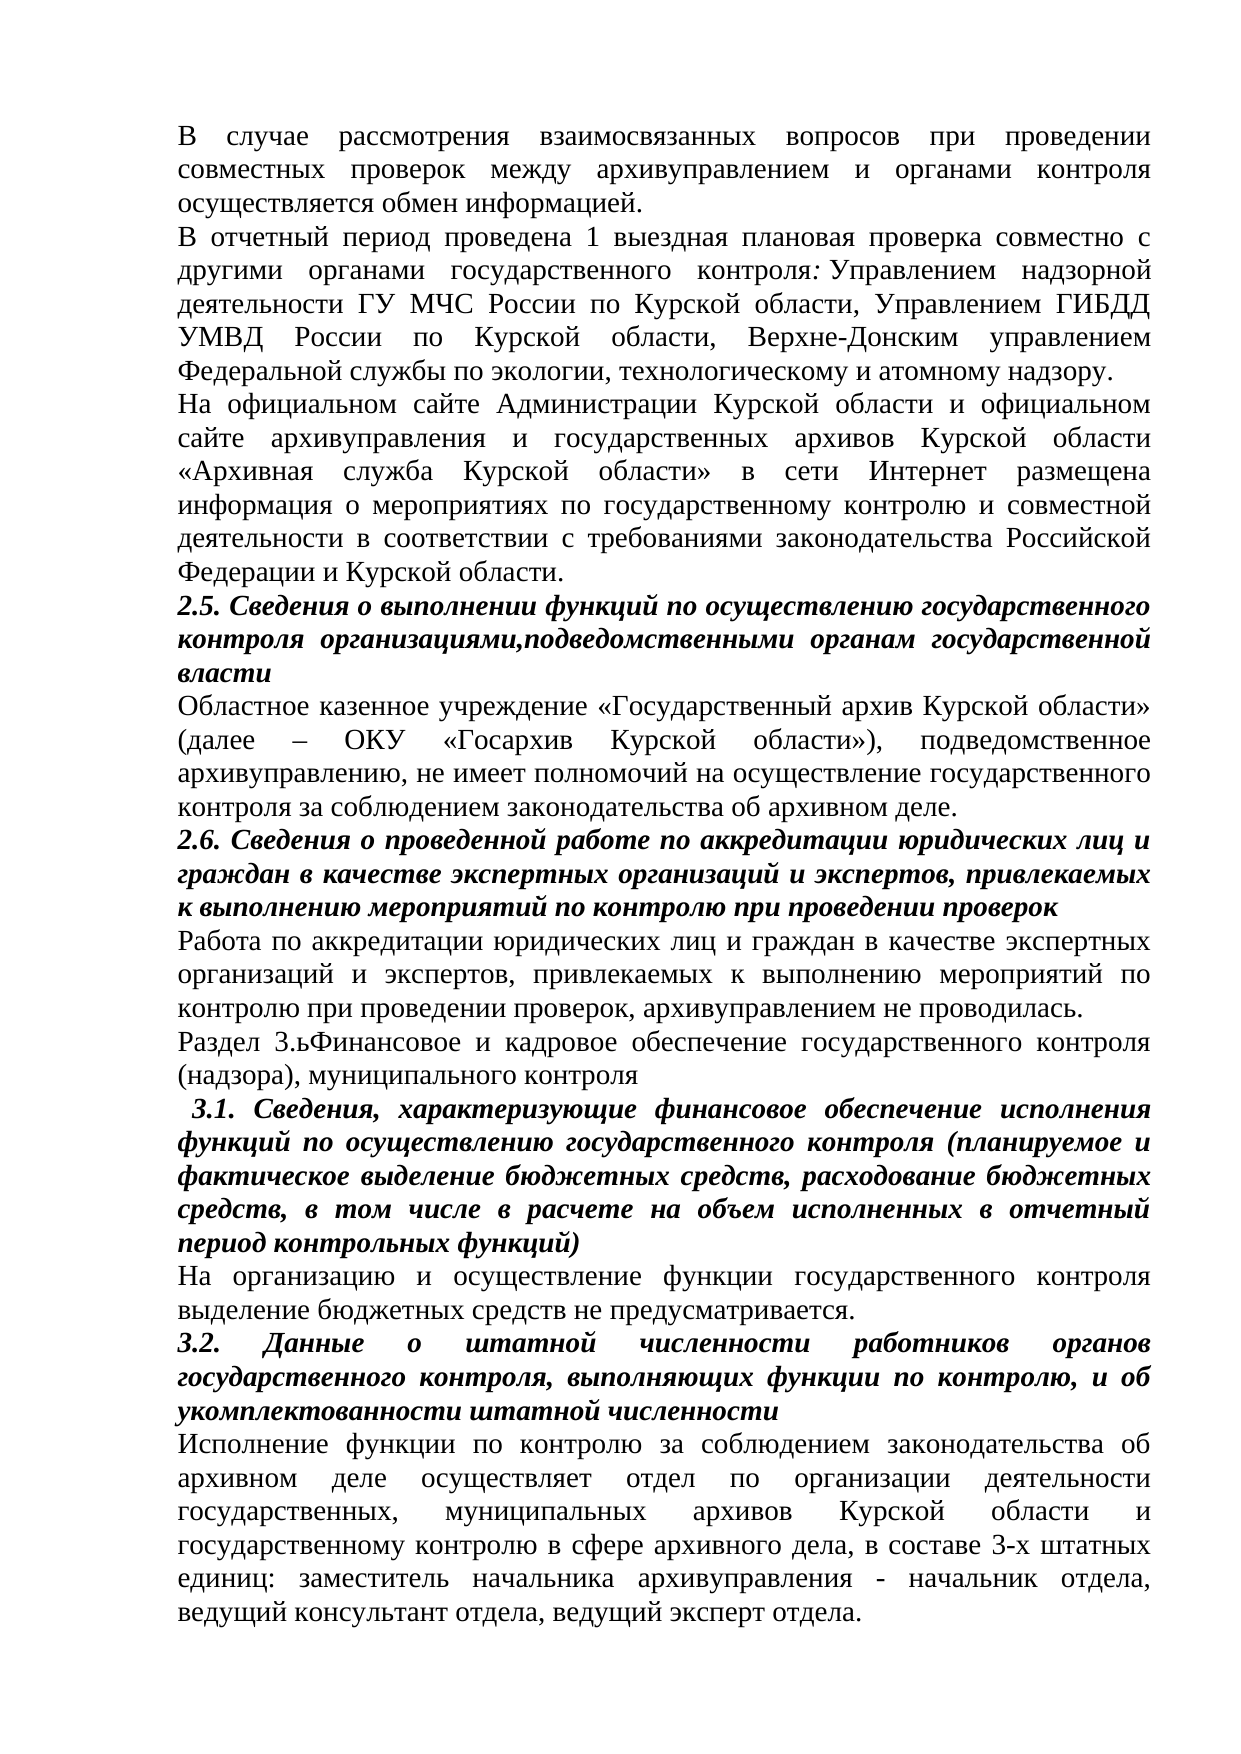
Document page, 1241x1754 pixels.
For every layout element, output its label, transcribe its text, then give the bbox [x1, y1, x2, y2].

text Раздел 3.ьФинансовое и кадровое обеспечение государственного контроля (надзора), муниципального контроля [177, 1024, 1152, 1091]
text 3.2. Данные о штатной численности работников органов государственного контроля, выполняющих функции по контролю, и об укомплектованности штатной численности [177, 1326, 1152, 1426]
text В отчетный период проведена 1 выездная плановая проверка совместно с другими органами государственного контроля: Управлением надзорной деятельности ГУ МЧС России по Курской области, Управлением ГИБДД УМВД России по Курской области, Верхне-Донским управлением Федеральной службы по экологии, технологическому и атомному надзору. [177, 219, 1152, 386]
text 2.6. Сведения о проведенной работе по аккредитации юридических лиц и граждан в качестве экспертных организаций и экспертов, привлекаемых к выполнению мероприятий по контролю при проведении проверок [177, 822, 1152, 923]
text На официальном сайте Администрации Курской области и официальном сайте архивуправления и государственных архивов Курской области «Архивная служба Курской области» в сети Интернет размещена информация о мероприятиях по государственному контролю и совместной деятельности в соответствии с требованиями законодательства Российской Федерации и Курской области. [177, 386, 1152, 588]
text Исполнение функции по контролю за соблюдением законодательства об архивном деле осуществляет отдел по организации деятельности государственных, муниципальных архивов Курской области и государственному контролю в сфере архивного дела, в составе 3-х штатных единиц: заместитель начальника архивуправления - начальник отдела, ведущий консультант отдела, ведущий эксперт отдела. [177, 1426, 1152, 1627]
text 3.1. Сведения, характеризующие финансовое обеспечение исполнения функций по осуществлению государственного контроля (планируемое и фактическое выделение бюджетных средств, расходование бюджетных средств, в том числе в расчете на объем исполненных в отчетный период контрольных функций) [177, 1091, 1152, 1258]
text На организацию и осуществление функции государственного контроля выделение бюджетных средств не предусматривается. [177, 1258, 1152, 1326]
text Областное казенное учреждение «Государственный архив Курской области» (далее – ОКУ «Госархив Курской области»), подведомственное архивуправлению, не имеет полномочий на осуществление государственного контроля за соблюдением законодательства об архивном деле. [177, 688, 1152, 822]
text 2.5. Сведения о выполнении функций по осуществлению государственного контроля организациями,подведомственными органам государственной власти [177, 588, 1152, 688]
text В случае рассмотрения взаимосвязанных вопросов при проведении совместных проверок между архивуправлением и органами контроля осуществляется обмен информацией. [177, 118, 1152, 219]
text Работа по аккредитации юридических лиц и граждан в качестве экспертных организаций и экспертов, привлекаемых к выполнению мероприятий по контролю при проведении проверок, архивуправлением не проводилась. [177, 923, 1152, 1024]
